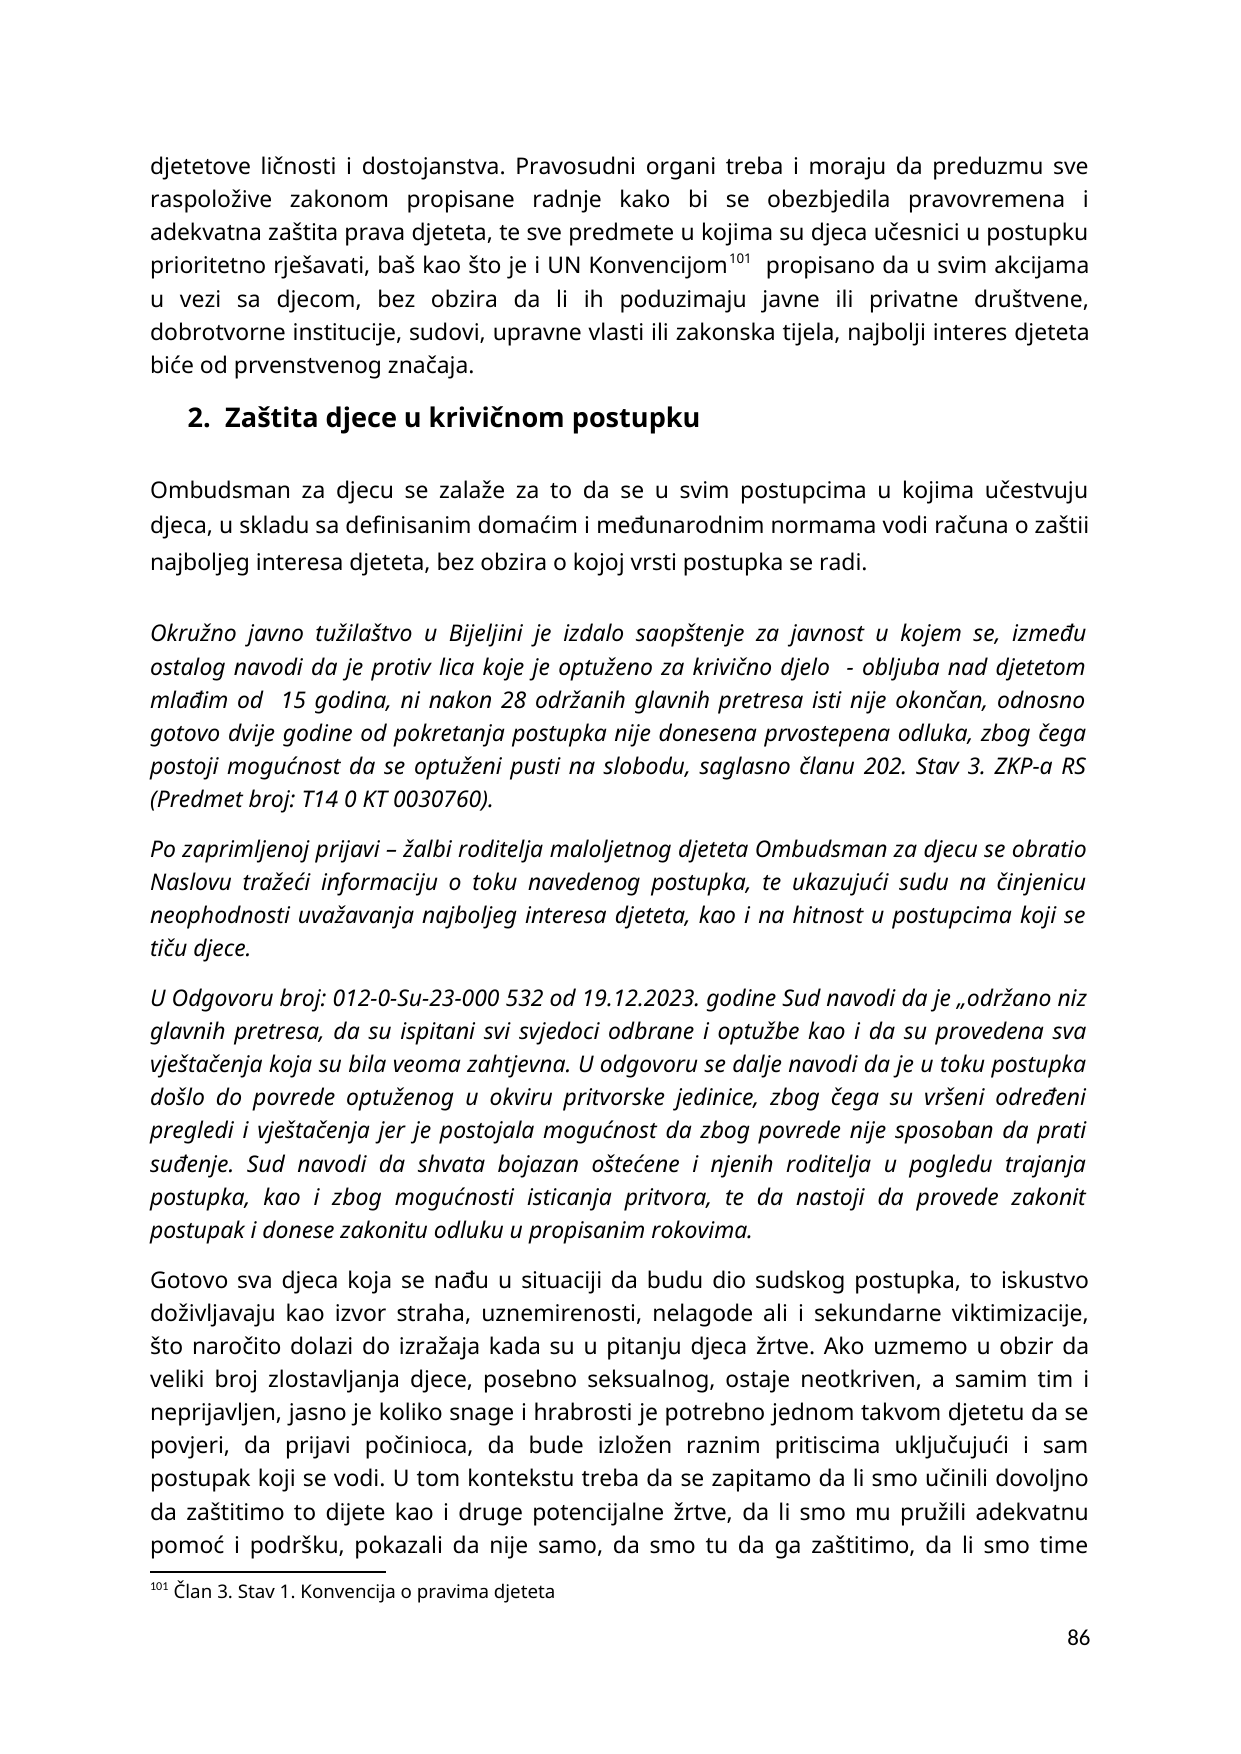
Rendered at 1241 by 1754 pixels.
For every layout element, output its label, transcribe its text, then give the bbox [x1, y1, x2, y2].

text U Odgovoru broj: 012-0-Su-23-000 532 od 19.12.2023. godine Sud navodi da je „održano niz glavnih pretresa, da su ispitani svi svjedoci odbrane i optužbe kao i da su provedena sva vještačenja koja su bila veoma zahtjevna. U odgovoru se dalje navodi da je u toku postupka došlo do povrede optuženog u okviru pritvorske jedinice, zbog čega su vršeni određeni pregledi i vještačenja jer je postojala mogućnost da zbog povrede nije sposoban da prati suđenje. Sud navodi da shvata bojazan oštećene i njenih roditelja u pogledu trajanja postupka, kao i zbog mogućnosti isticanja pritvora, te da nastoji da provede zakonit postupak i donese zakonitu odluku u propisanim rokovima. [150, 982, 1090, 1245]
text Po zaprimljenoj prijavi – žalbi roditelja maloljetnog djeteta Ombudsman za djecu se obratio Naslovu tražeći informaciju o toku navedenog postupka, te ukazujući sudu na činjenicu neophodnosti uvažavanja najboljeg interesa djeteta, kao i na hitnost u postupcima koji se tiču djece. [150, 833, 1090, 963]
subtitle Zaštita djece u krivičnom postupku [187, 398, 1090, 435]
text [150, 1263, 1090, 1560]
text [150, 150, 1090, 380]
text Ombudsman za djecu se zalaže za to da se u svim postupcima u kojima učestvuju djeca, u skladu sa definisanim domaćim i međunarodnim normama vodi računa o zaštii najboljeg interesa djeteta, bez obzira o kojoj vrsti postupka se radi. [150, 473, 1090, 577]
text Okružno javno tužilaštvo u Bijeljini je izdalo saopštenje za javnost u kojem se, između ostalog navodi da je protiv lica koje je optuženo za krivično djelo - obljuba nad djetetom mlađim od 15 godina, ni nakon 28 održanih glavnih pretresa isti nije okončan, odnosno gotovo dvije godine od pokretanja postupka nije donesena prvostepena odluka, zbog čega postoji mogućnost da se optuženi pusti na slobodu, saglasno članu 202. Stav 3. ZKP-a RS (Predmet broj: T14 0 KT 0030760). [150, 617, 1090, 814]
